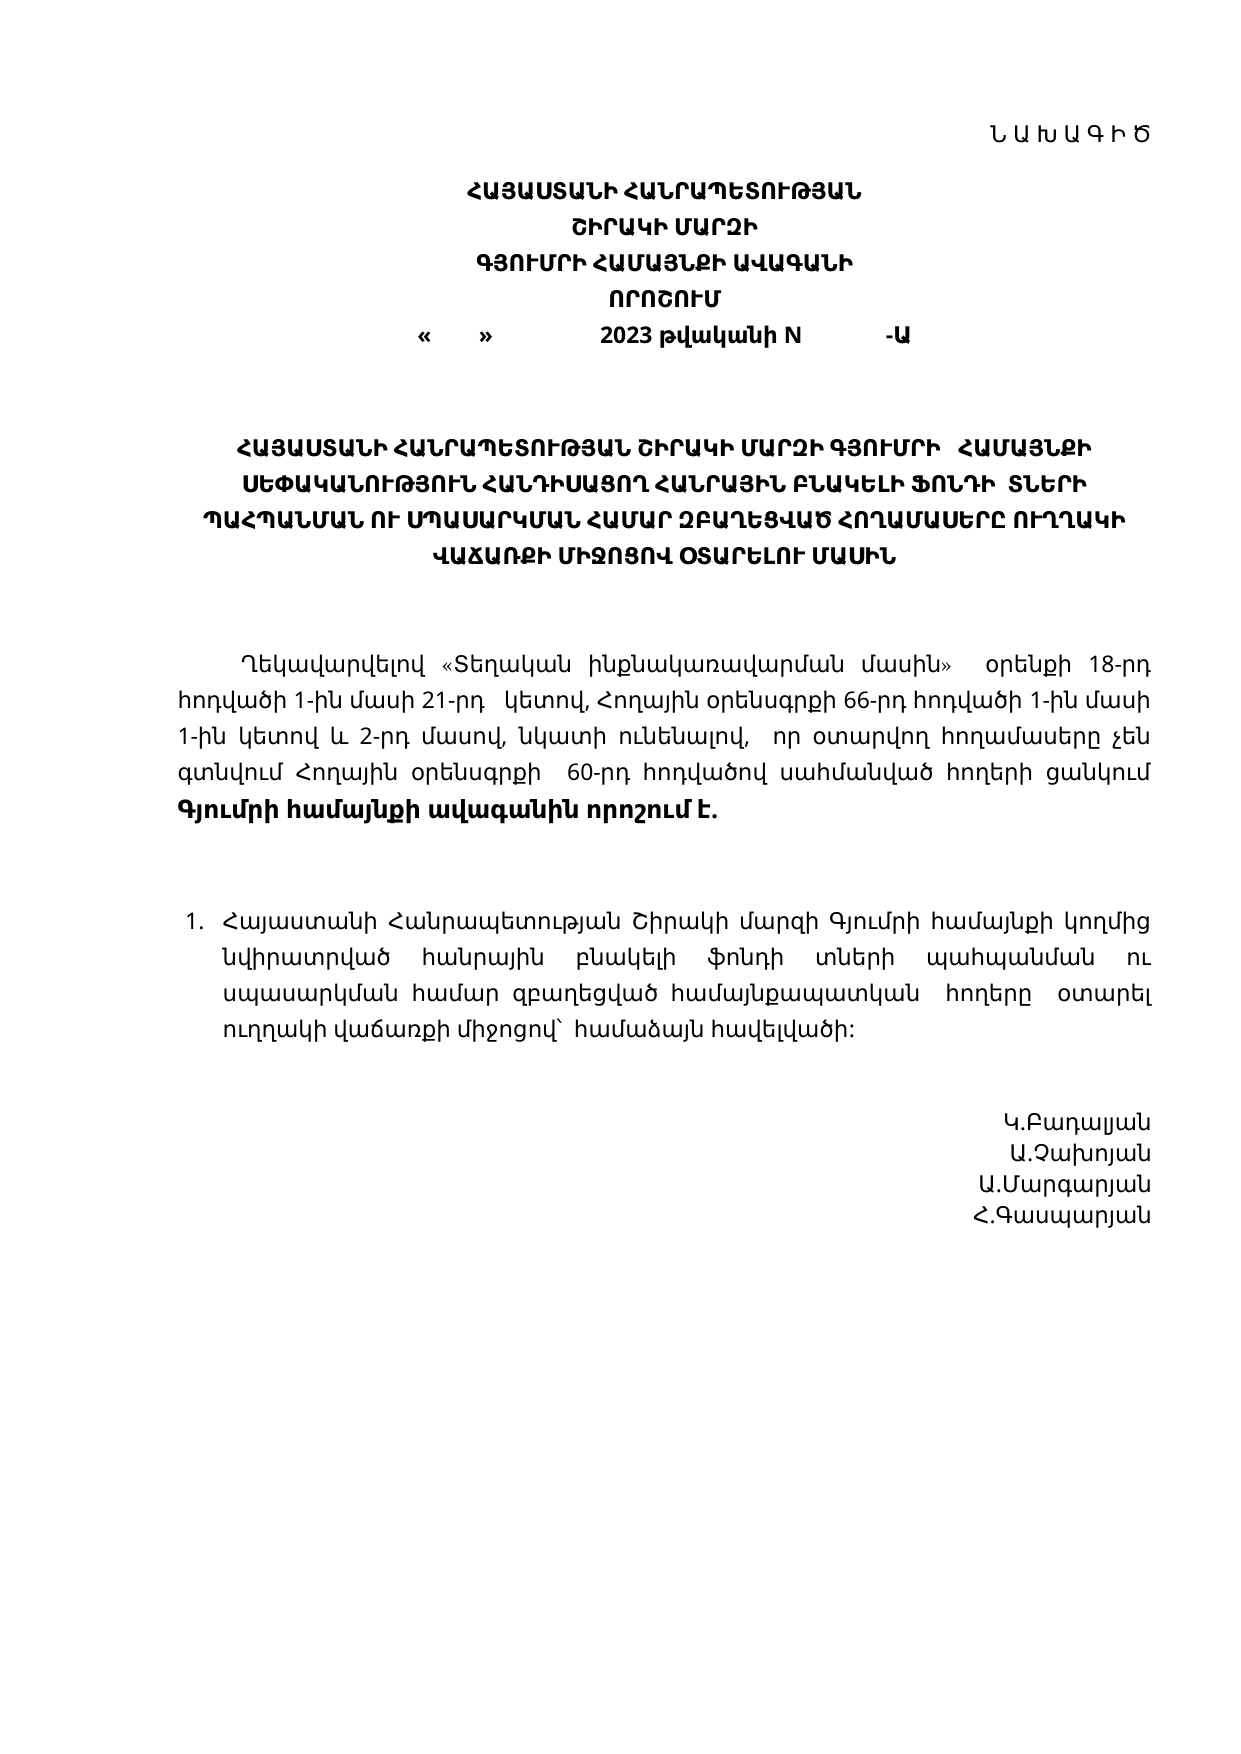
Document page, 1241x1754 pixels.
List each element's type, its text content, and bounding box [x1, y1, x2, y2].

text ՀԱՅԱՍՏԱՆԻ ՀԱՆՐԱՊԵՏՈՒԹՅԱՆ ՇԻՐԱԿԻ ՄԱՐԶԻ ԳՅՈՒՄՐԻ ՀԱՄԱՅՆՔԻ ՍԵՓԱԿԱՆՈՒԹՅՈՒՆ ՀԱՆԴԻՍԱՑՈՂ ՀԱՆՐԱՅԻՆ ԲՆԱԿԵԼԻ ՖՈՆԴԻ ՏՆԵՐԻ ՊԱՀՊԱՆՄԱՆ ՈՒ ՍՊԱՍԱՐԿՄԱՆ ՀԱՄԱՐ ԶԲԱՂԵՑՎԱԾ ՀՈՂԱՄԱՍԵՐԸ ՈՒՂՂԱԿԻ ՎԱՃԱՌՔԻ ՄԻՋՈՑՈՎ ՕՏԱՐԵԼՈՒ ՄԱՍԻՆ [177, 432, 1152, 571]
text Ղեկավարվելով Տեղական ինքնակառավարման մասին օրենքի 18-րդ հոդվածի 1-ին մասի 21-րդ կետով, Հողային օրենսգրքի 66-րդ հոդվածի 1-ին մասի 1-ին կետով և 2-րդ մասով, նկատի ունենալով, որ օտարվող հողամասերը չեն գտնվում Հողային օրենսգրքի 60-րդ հոդվածով սահմանված հողերի ցանկում Գյումրի համայնքի ավագանին որոշում է. [177, 648, 1152, 826]
text ՈՐՈՇՈՒՄ [177, 283, 1152, 314]
text ԳՅՈՒՄՐԻ ՀԱՄԱՅՆՔԻ ԱՎԱԳԱՆԻ [177, 247, 1152, 278]
text Ա.Մարգարյան [177, 1168, 1152, 1199]
text Կ.Բադալյան [177, 1106, 1152, 1137]
text Հ.Գասպարյան [177, 1199, 1152, 1231]
text ՇԻՐԱԿԻ ՄԱՐԶԻ [177, 211, 1152, 242]
text Ա.Չախոյան [177, 1137, 1152, 1168]
text ՀԱՅԱՍՏԱՆԻ ՀԱՆՐԱՊԵՏՈՒԹՅԱՆ [177, 175, 1152, 206]
text « » 2023 թվականի N -Ա [177, 319, 1152, 350]
list Հայաստանի Հանրապետության Շիրակի մարզի Գյումրի համայնքի կողմից նվիրատրված հանրային բնակելի ֆոնդի տների պահպանման ու սպասարկման համար զբաղեցված համայնքապատկան հողերը օտարել ուղղակի վաճառքի միջոցով՝ համաձայն հավելվածի: [185, 905, 1152, 1044]
text Ն Ա Խ Ա Գ Ի Ծ [177, 118, 1152, 149]
